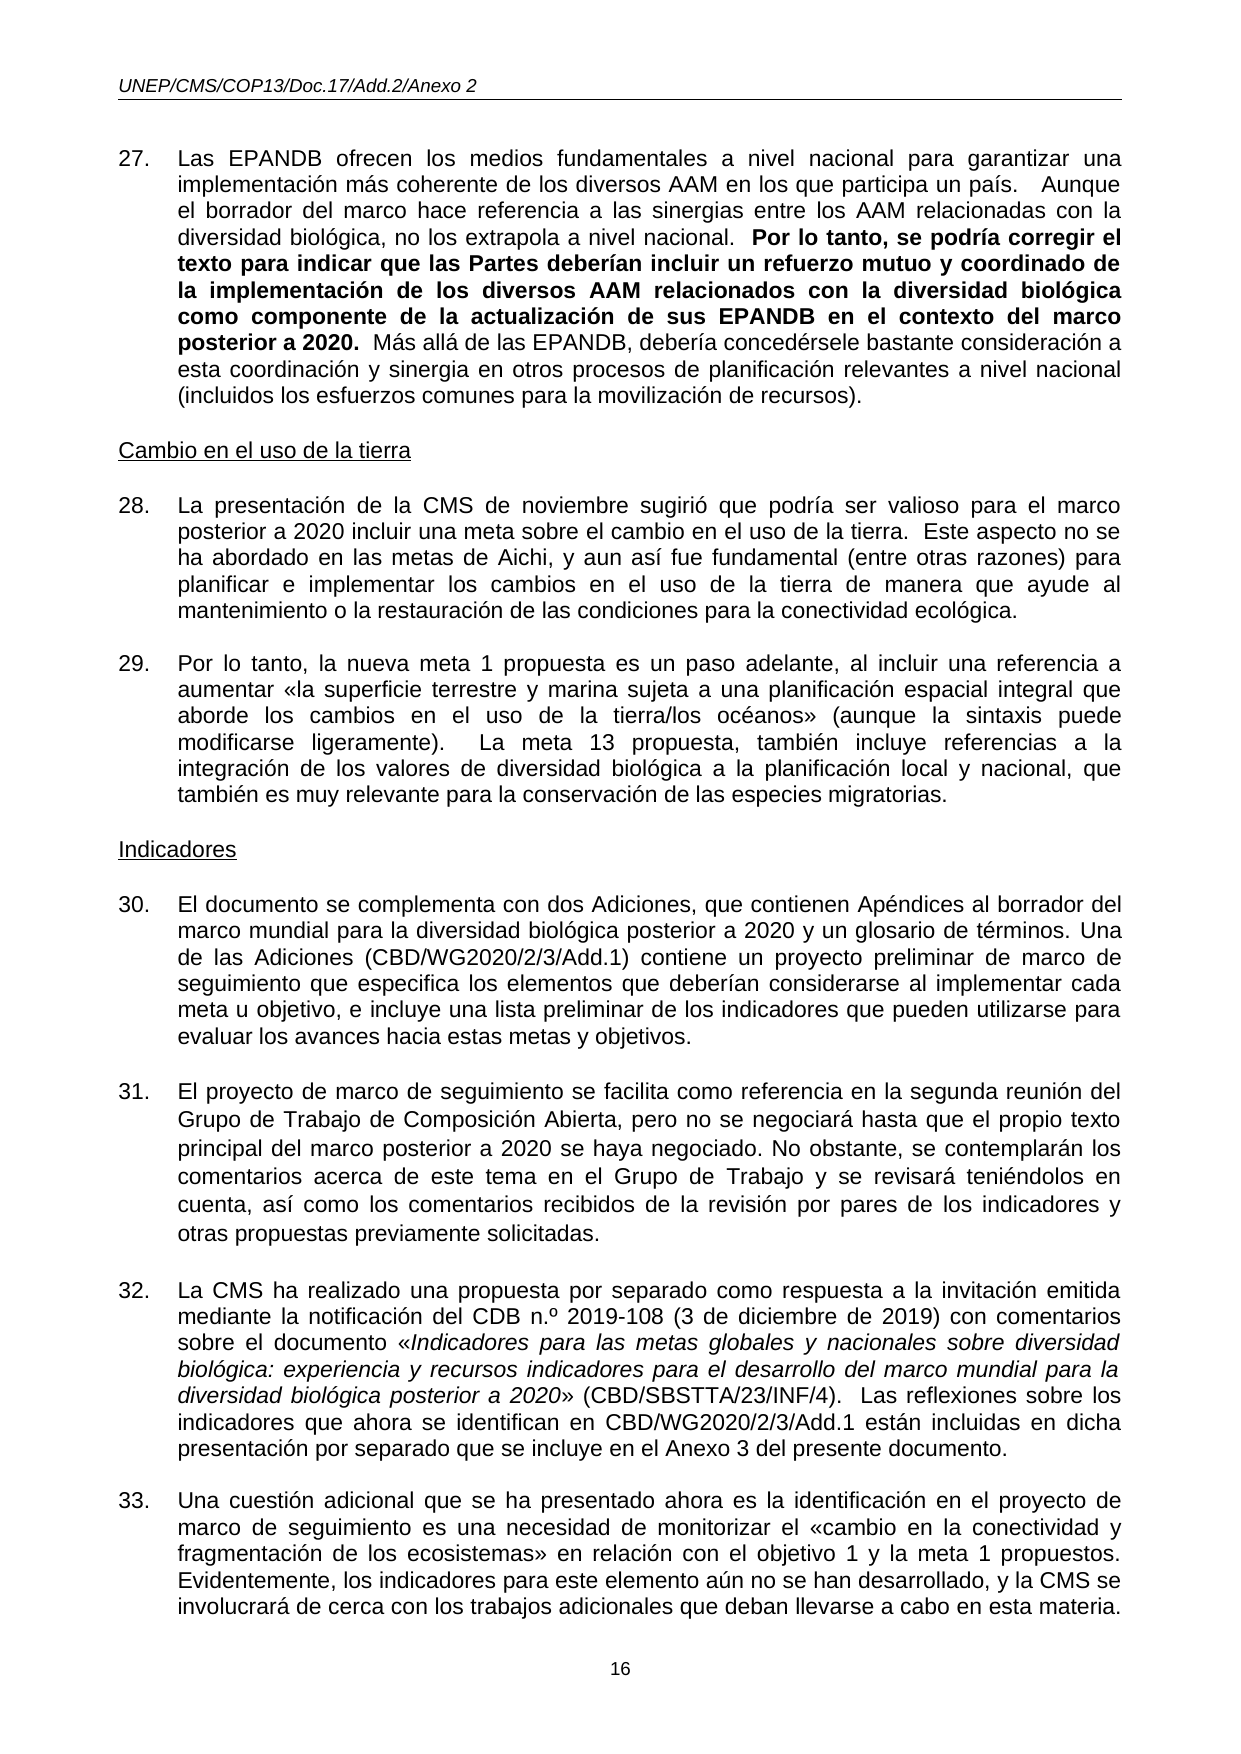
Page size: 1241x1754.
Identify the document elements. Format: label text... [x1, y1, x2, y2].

list La presentación de la CMS de noviembre sugirió que podría ser valioso para el marco posterior a 2020 incluir una meta sobre el cambio en el uso de la tierra. Este aspecto no se ha abordado en las metas de Aichi, y aun así fue fundamental (entre otras razones) para planificar e implementar los cambios en el uso de la tierra de manera que ayude al mantenimiento o la restauración de las condiciones para la conectividad ecológica. [118, 492, 1122, 623]
list El proyecto de marco de seguimiento se facilita como referencia en la segunda reunión del Grupo de Trabajo de Composición Abierta, pero no se negociará hasta que el propio texto principal del marco posterior a 2020 se haya negociado. No obstante, se contemplarán los comentarios acerca de este tema en el Grupo de Trabajo y se revisará teniéndolos en cuenta, así como los comentarios recibidos de la revisión por pares de los indicadores y otras propuestas previamente solicitadas. [118, 1078, 1122, 1246]
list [118, 1487, 1122, 1619]
list Por lo tanto, la nueva meta 1 propuesta es un paso adelante, al incluir una referencia a aumentar «la superficie terrestre y marina sujeta a una planificación espacial integral que aborde los cambios en el uso de la tierra/los océanos» (aunque la sintaxis puede modificarse ligeramente). La meta 13 propuesta, también incluye referencias a la integración de los valores de diversidad biológica a la planificación local y nacional, que también es muy relevante para la conservación de las especies migratorias. [118, 650, 1122, 808]
text Indicadores [118, 836, 1122, 863]
text Cambio en el uso de la tierra [118, 437, 1122, 463]
list La CMS ha realizado una propuesta por separado como respuesta a la invitación emitida mediante la notificación del CDB n.º 2019-108 (3 de diciembre de 2019) con comentarios sobre el documento «Indicadores para las metas globales y nacionales sobre diversidad biológica: experiencia y recursos indicadores para el desarrollo del marco mundial para la diversidad biológica posterior a 2020» (CBD/SBSTTA/23/INF/4). Las reflexiones sobre los indicadores que ahora se identifican en CBD/WG2020/2/3/Add.1 están incluidas en dicha presentación por separado que se incluye en el Anexo 3 del presente documento. [118, 1277, 1122, 1461]
list El documento se complementa con dos Adiciones, que contienen Apéndices al borrador del marco mundial para la diversidad biológica posterior a 2020 y un glosario de términos. Una de las Adiciones (CBD/WG2020/2/3/Add.1) contiene un proyecto preliminar de marco de seguimiento que especifica los elementos que deberían considerarse al implementar cada meta u objetivo, e incluye una lista preliminar de los indicadores que pueden utilizarse para evaluar los avances hacia estas metas y objetivos. [118, 891, 1122, 1049]
list Las EPANDB ofrecen los medios fundamentales a nivel nacional para garantizar una implementación más coherente de los diversos AAM en los que participa un país. Aunque el borrador del marco hace referencia a las sinergias entre los AAM relacionadas con la diversidad biológica, no los extrapola a nivel nacional. Por lo tanto, se podría corregir el texto para indicar que las Partes deberían incluir un refuerzo mutuo y coordinado de la implementación de los diversos AAM relacionados con la diversidad biológica como componente de la actualización de sus EPANDB en el contexto del marco posterior a 2020. Más allá de las EPANDB, debería concedérsele bastante consideración a esta coordinación y sinergia en otros procesos de planificación relevantes a nivel nacional (incluidos los esfuerzos comunes para la movilización de recursos). [118, 145, 1122, 408]
